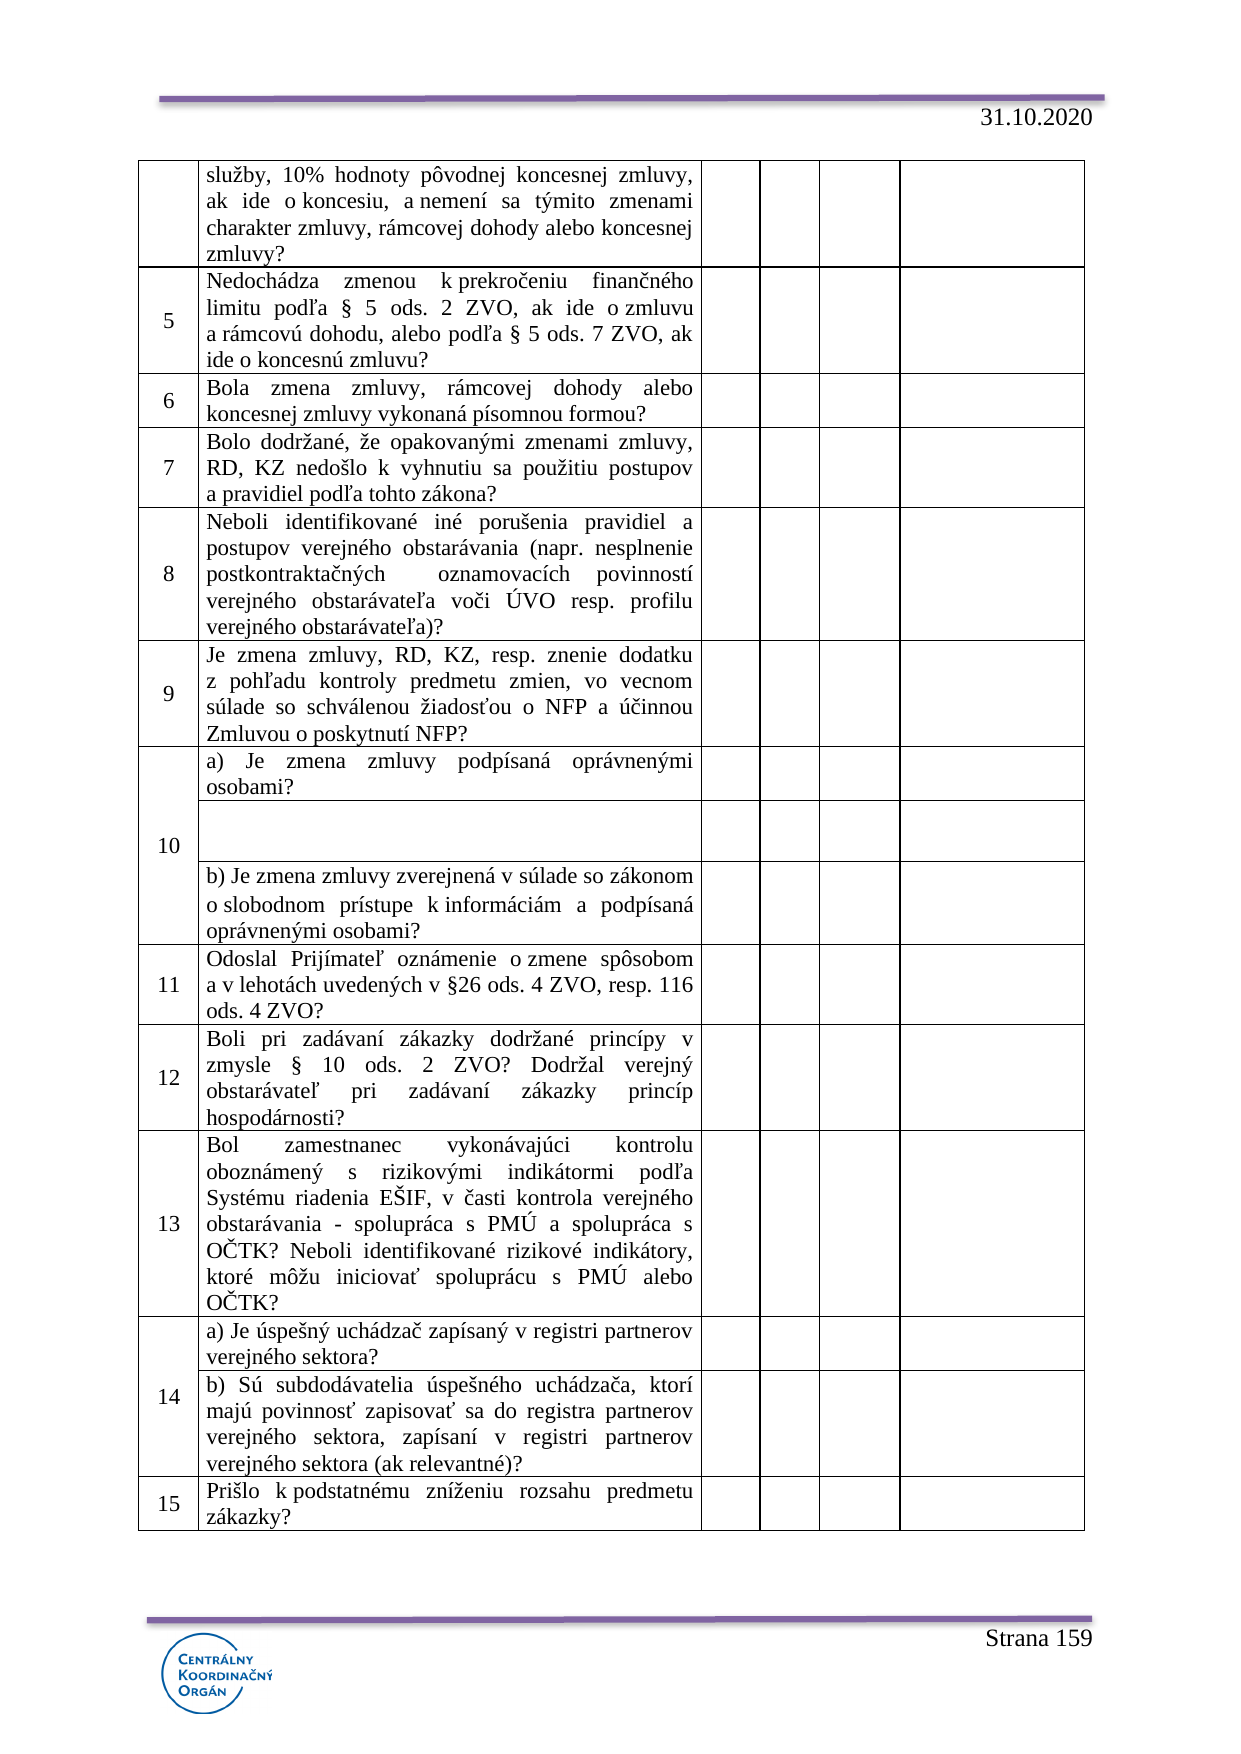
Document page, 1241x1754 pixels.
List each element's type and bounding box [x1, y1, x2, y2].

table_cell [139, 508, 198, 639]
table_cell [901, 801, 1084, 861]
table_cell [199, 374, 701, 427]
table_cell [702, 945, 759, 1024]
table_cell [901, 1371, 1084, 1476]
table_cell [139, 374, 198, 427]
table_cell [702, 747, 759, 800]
picture [159, 1631, 272, 1713]
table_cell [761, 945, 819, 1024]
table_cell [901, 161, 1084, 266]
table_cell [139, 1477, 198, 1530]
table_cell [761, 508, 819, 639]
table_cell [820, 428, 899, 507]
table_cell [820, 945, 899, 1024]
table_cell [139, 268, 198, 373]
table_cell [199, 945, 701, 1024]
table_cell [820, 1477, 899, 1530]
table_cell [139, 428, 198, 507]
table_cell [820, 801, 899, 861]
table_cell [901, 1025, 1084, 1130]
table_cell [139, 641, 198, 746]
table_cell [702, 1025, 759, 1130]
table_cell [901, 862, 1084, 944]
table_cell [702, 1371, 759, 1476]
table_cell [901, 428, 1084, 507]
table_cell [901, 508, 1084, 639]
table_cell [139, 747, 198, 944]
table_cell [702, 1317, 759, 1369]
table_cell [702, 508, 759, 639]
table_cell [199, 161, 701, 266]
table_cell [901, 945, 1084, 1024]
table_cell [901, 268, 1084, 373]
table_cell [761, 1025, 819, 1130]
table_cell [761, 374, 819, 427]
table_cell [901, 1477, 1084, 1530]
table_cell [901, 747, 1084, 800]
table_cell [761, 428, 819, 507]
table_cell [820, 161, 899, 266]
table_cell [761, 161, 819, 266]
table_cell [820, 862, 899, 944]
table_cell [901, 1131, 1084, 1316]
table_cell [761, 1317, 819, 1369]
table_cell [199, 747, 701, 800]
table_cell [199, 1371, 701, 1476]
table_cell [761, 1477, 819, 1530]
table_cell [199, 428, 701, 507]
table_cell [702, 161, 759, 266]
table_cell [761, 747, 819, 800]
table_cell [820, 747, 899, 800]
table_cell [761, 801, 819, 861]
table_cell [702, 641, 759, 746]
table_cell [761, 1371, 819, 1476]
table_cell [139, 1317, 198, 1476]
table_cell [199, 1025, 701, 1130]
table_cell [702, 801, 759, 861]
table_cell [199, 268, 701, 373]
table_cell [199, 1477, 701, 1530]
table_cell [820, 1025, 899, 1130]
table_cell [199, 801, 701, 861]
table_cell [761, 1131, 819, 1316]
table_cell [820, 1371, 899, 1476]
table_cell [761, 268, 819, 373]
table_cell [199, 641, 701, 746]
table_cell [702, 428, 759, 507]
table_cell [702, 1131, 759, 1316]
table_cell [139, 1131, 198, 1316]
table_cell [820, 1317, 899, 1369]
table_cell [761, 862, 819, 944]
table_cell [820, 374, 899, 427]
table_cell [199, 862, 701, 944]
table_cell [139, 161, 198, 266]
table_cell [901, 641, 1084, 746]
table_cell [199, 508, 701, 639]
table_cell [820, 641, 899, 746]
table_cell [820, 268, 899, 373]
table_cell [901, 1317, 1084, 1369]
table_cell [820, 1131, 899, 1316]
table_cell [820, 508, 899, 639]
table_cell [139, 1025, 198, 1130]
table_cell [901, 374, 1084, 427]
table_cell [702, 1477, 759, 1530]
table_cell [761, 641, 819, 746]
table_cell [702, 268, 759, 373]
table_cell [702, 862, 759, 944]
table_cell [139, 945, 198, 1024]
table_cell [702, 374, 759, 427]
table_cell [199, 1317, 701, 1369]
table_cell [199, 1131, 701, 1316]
